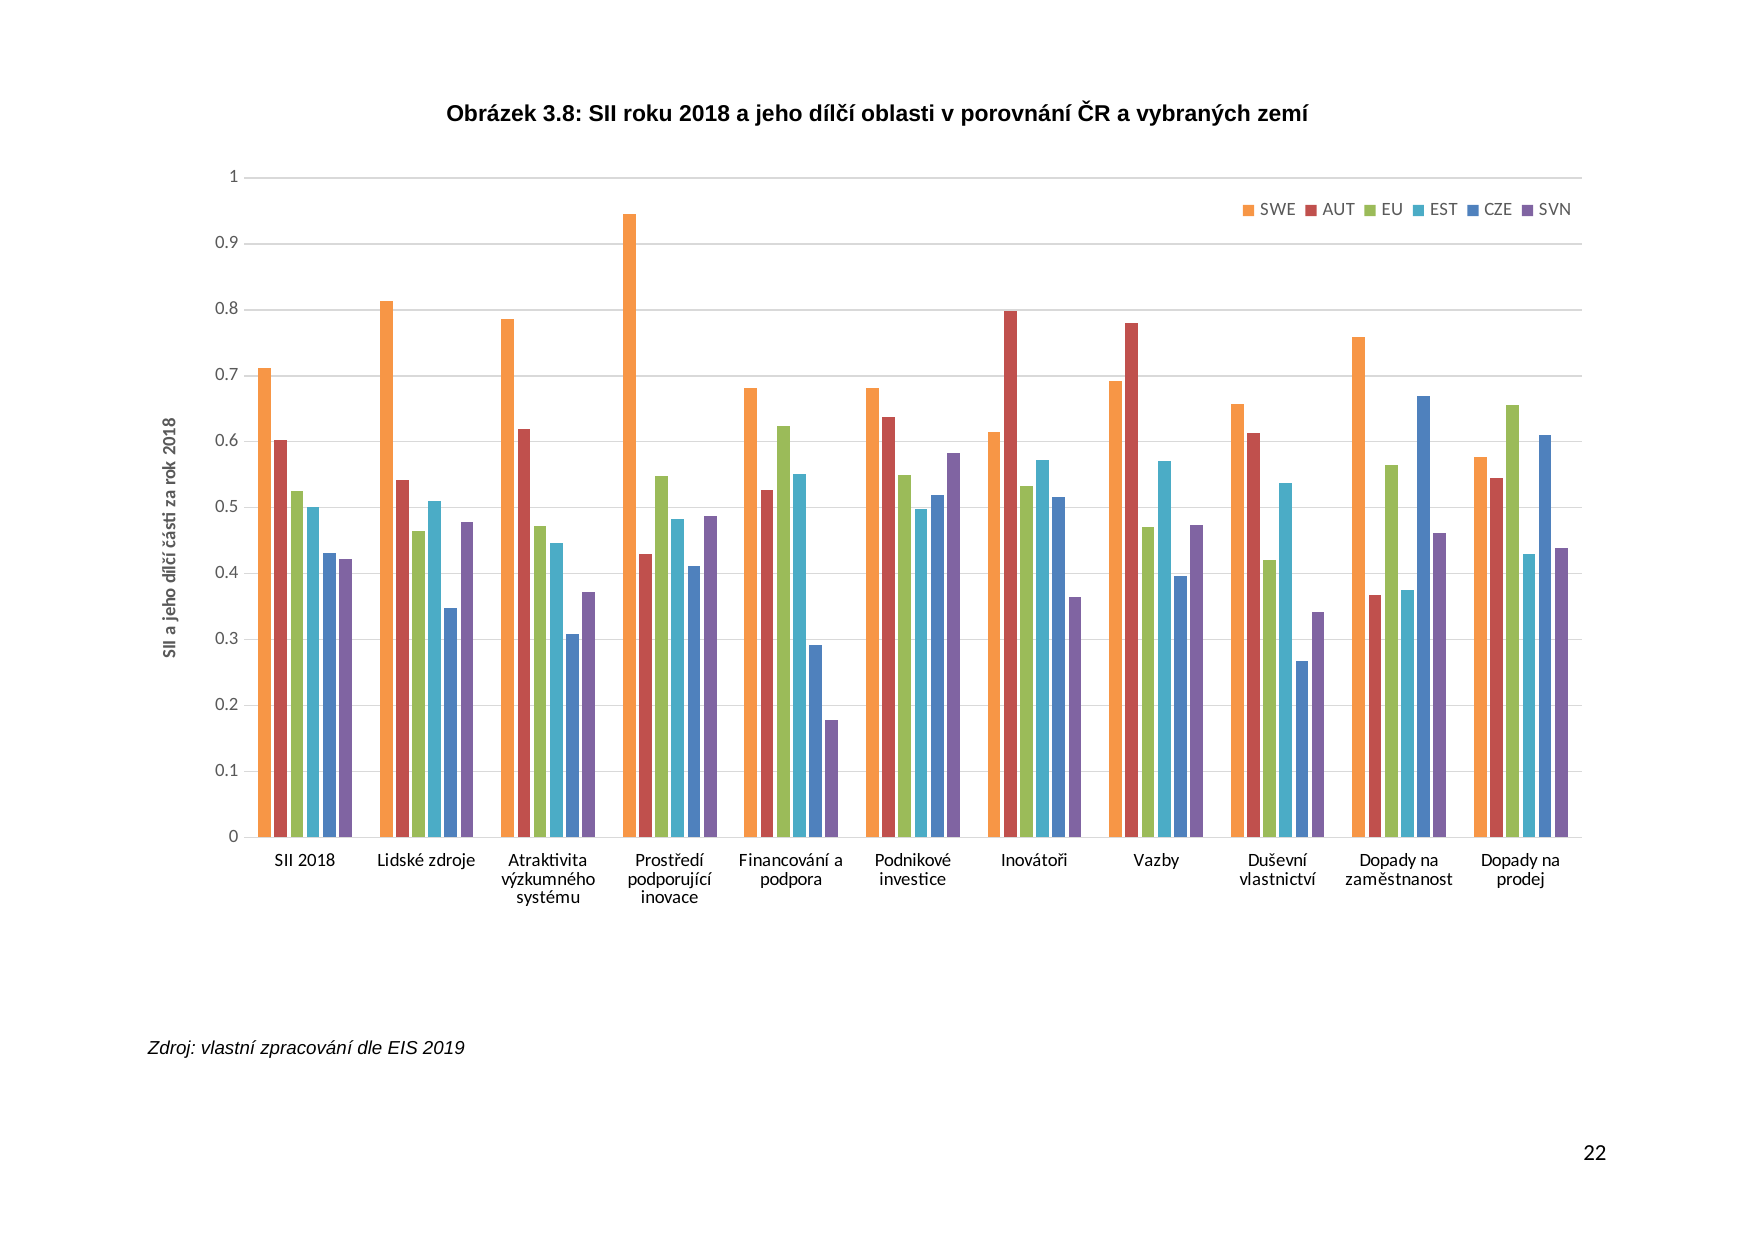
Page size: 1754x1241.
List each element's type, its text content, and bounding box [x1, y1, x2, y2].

text Zdroj: vlastní zpracování dle EIS 2019 [148, 1024, 1606, 1059]
